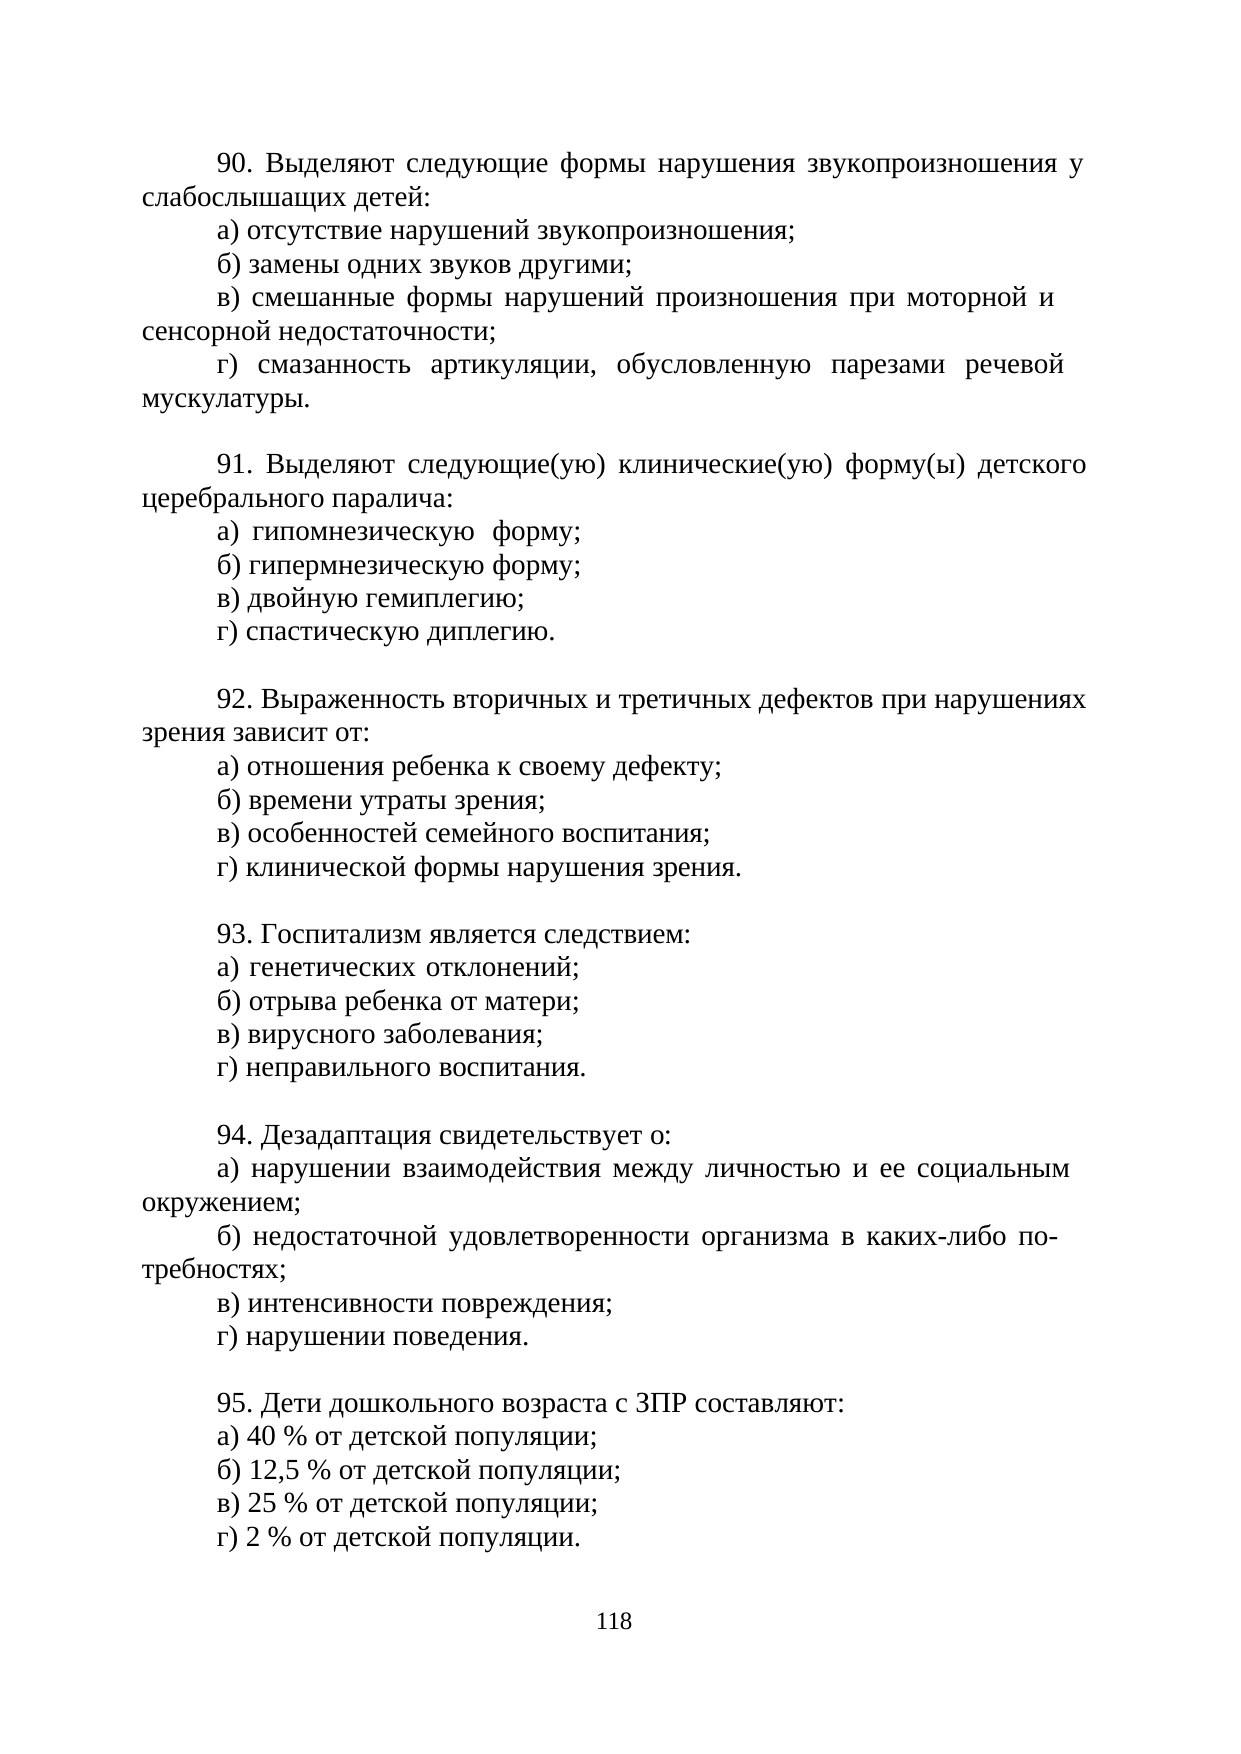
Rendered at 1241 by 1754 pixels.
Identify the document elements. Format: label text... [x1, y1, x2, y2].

text в) особенностей семейного воспитания; [217, 815, 1196, 849]
text г) неправильного воспитания. [217, 1050, 1196, 1084]
text б) 12,5 % от детской популяции; в) 25 % от детской популяции; г) 2 % от детской популяции. [217, 1452, 622, 1553]
list Выделяют следующие(ую) клинические(ую) форму(ы) детского церебрального паралича: [142, 446, 1087, 513]
list Дезадаптация свидетельствует о: [217, 1117, 1196, 1151]
text а) генетических отклонений; б) отрыва ребенка от матери; в) вирусного заболевания; [217, 949, 580, 1050]
list Госпитализм является следствием: [217, 916, 1196, 949]
list Выделяют следующие формы нарушения звукопроизношения у слабослышащих детей: [142, 145, 1087, 212]
text а) отношения ребенка к своему дефекту; б) времени утраты зрения; [217, 748, 741, 815]
text в) смешанные формы нарушений произношения при моторной и сенсорной недостаточности; [142, 279, 1099, 346]
list Дети дошкольного возраста с ЗПР составляют: а) 40 % от детской популяции; [217, 1385, 846, 1452]
text г) смазанность артикуляции, обусловленную парезами речевой мускулатуры. [142, 346, 1099, 413]
list Выраженность вторичных и третичных дефектов при нарушениях зрения зависит от: [142, 681, 1087, 748]
text г) спастическую диплегию. [217, 614, 1196, 648]
text б) недостаточной удовлетворенности организма в каких-либо по- требностях; [142, 1218, 1099, 1285]
text а) отсутствие нарушений звукопроизношения; б) замены одних звуков другими; [217, 212, 798, 279]
text а) нарушении взаимодействия между личностью и ее социальным окружением; [142, 1151, 1099, 1218]
text а) гипомнезическую форму; б) гипермнезическую форму; в) двойную гемиплегию; [217, 513, 581, 614]
text г) клинической формы нарушения зрения. [217, 849, 1196, 882]
text в) интенсивности повреждения; г) нарушении поведения. [217, 1285, 629, 1352]
